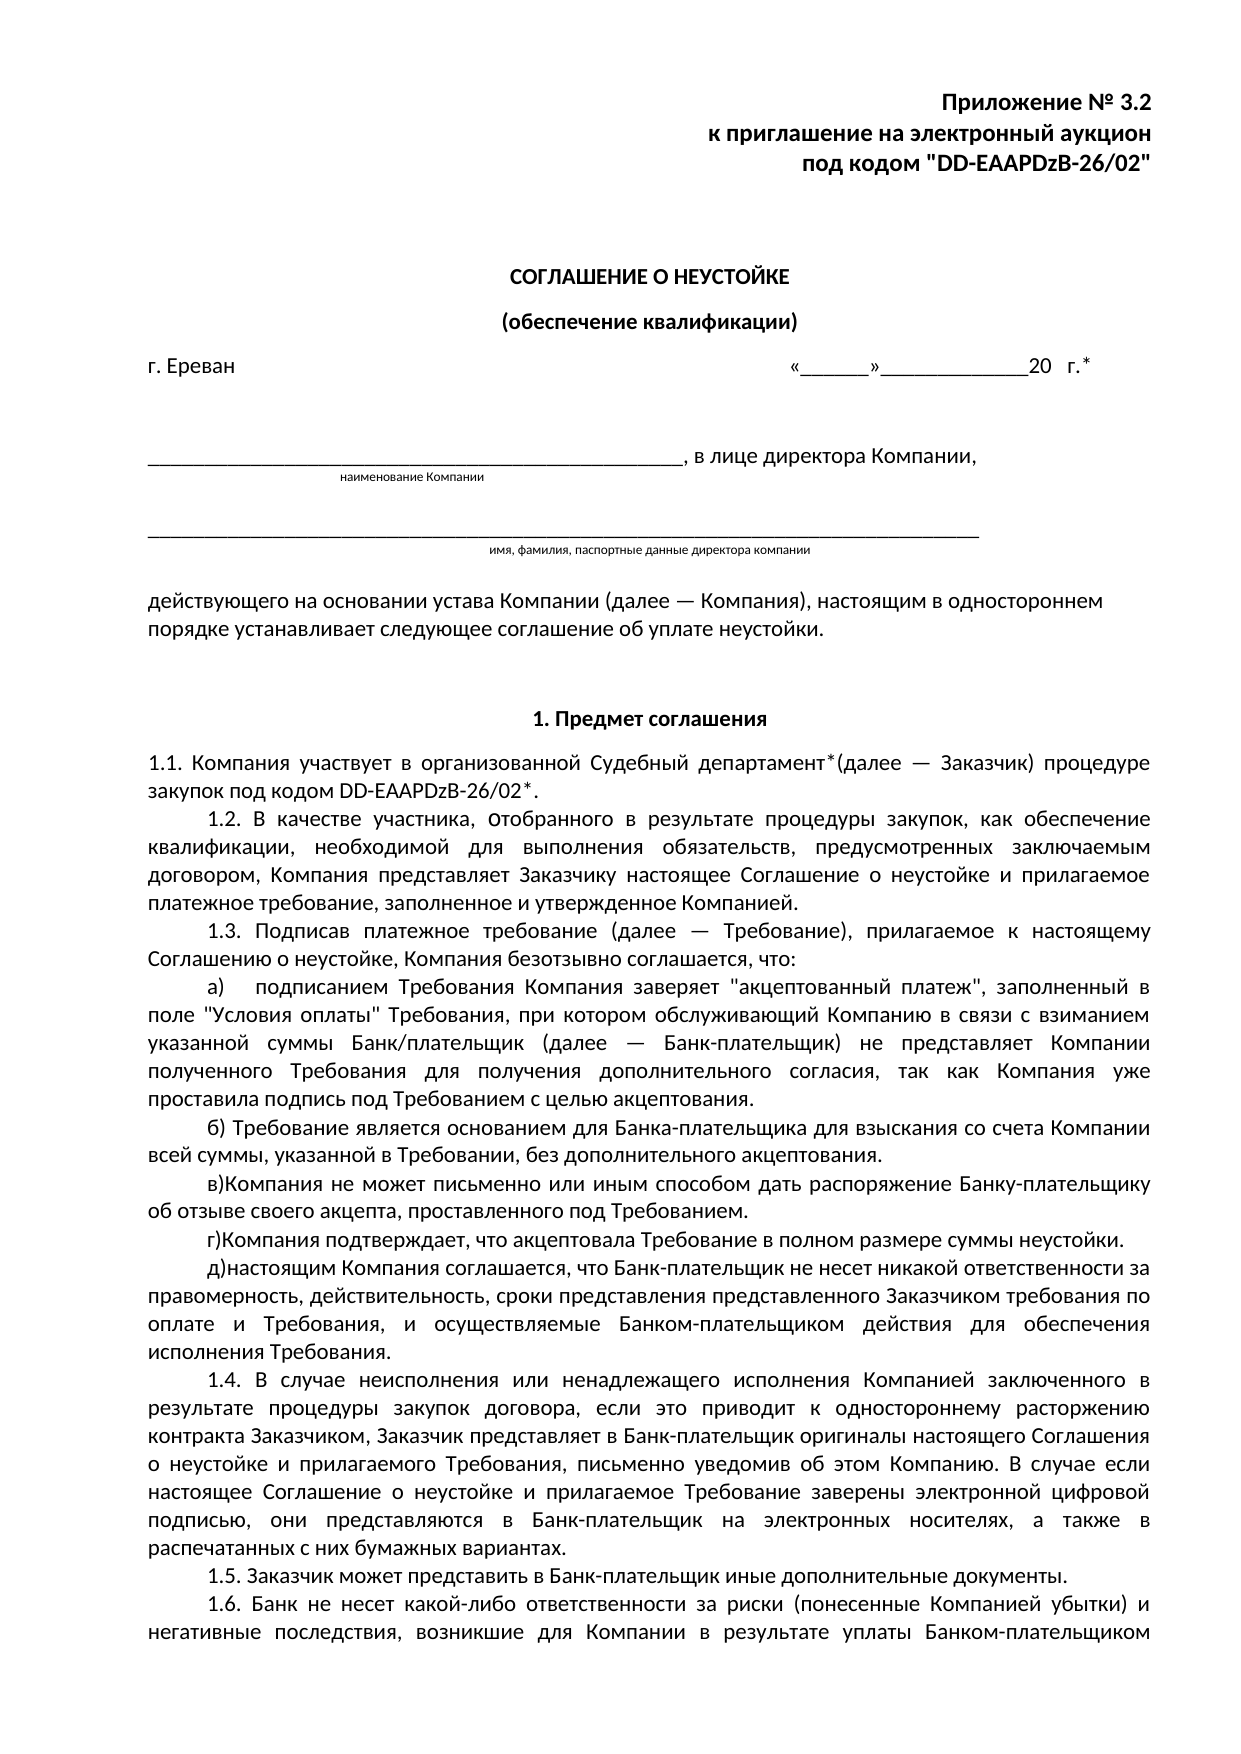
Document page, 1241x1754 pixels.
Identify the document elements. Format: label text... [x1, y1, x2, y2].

text _______________________________________________, в лице директора Компании, [148, 441, 1152, 469]
text 1.5. Заказчик может представить в Банк-плательщик иные дополнительные документы. [148, 1561, 1152, 1589]
text действующего на основании устава Компании (далее — Компания), настоящим в одностороннем [148, 586, 1152, 614]
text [148, 1589, 1152, 1645]
text 1.3. Подписав платежное требование (далее — Требование), прилагаемое к настоящему Соглашению о неустойке, Компания безотзывно соглашается, что: [148, 916, 1152, 972]
text порядке устанавливает следующее соглашение об уплате неустойки. [148, 614, 1152, 642]
text 1.1. Компания участвует в организованной Судебный департамент*(далее — Заказчик) процедуре закупок под кодом DD-EAAPDzB-26/02*. [148, 748, 1152, 804]
text под кодом "DD-EAAPDzB-26/02" [177, 147, 1152, 178]
text СОГЛАШЕНИЕ О НЕУСТОЙКЕ [148, 262, 1152, 290]
text _________________________________________________________________________ [148, 513, 1152, 542]
text а) подписанием Требования Компания заверяет "акцептованный платеж", заполненный в поле "Условия оплаты" Требования, при котором обслуживающий Компанию в связи с взиманием указанной суммы Банк/плательщик (далее — Банк-плательщик) не представляет Компании полученного Требования для получения дополнительного согласия, так как Компания уже проставила подпись под Требованием с целью акцептования. [148, 972, 1152, 1113]
text 1.4. В случае неисполнения или ненадлежащего исполнения Компанией заключенного в результате процедуры закупок договора, если это приводит к одностороннему расторжению контракта Заказчиком, Заказчик представляет в Банк-плательщик оригиналы настоящего Соглашения о неустойке и прилагаемого Требования, письменно уведомив об этом Компанию. В случае если настоящее Соглашение о неустойке и прилагаемое Требование заверены электронной цифровой подписью, они представляются в Банк-плательщик на электронных носителях, а также в распечатанных с них бумажных вариантах. [148, 1365, 1152, 1561]
text (обеспечение квалификации) [148, 307, 1152, 335]
text имя, фамилия, паспортные данные директора компании [148, 542, 1152, 569]
table_header г. Ереван [136, 351, 635, 396]
text б) Требование является основанием для Банка-плательщика для взыскания со счета Компании всей суммы, указанной в Требовании, без дополнительного акцептования. [148, 1113, 1152, 1169]
table_header «______»_____________20 г.* [635, 351, 1104, 396]
text г)Компания подтверждает, что акцептовала Требование в полном размере суммы неустойки. [148, 1225, 1152, 1253]
text в)Компания не может письменно или иным способом дать распоряжение Банку-плательщику об отзыве своего акцепта, проставленного под Требованием. [148, 1169, 1152, 1225]
text д)настоящим Компания соглашается, что Банк-плательщик не несет никакой ответственности за правомерность, действительность, сроки представления представленного Заказчиком требования по оплате и Требования, и осуществляемые Банком-плательщиком действия для обеспечения исполнения Требования. [148, 1253, 1152, 1365]
text Приложение № 3.2 [148, 86, 1152, 117]
text наименование Компании [340, 469, 1152, 497]
text 1.2. В качестве участника, օтобранного в результате процедуры закупок, как обеспечение квалификации, необходимой для выполнения обязательств, предусмотренных заключаемым договором, Kомпания представляет Заказчику настоящее Соглашение о неустойке и прилагаемое платежное требование, заполненное и утвержденное Компанией. [148, 804, 1152, 916]
text 1. Предмет соглашения [148, 704, 1152, 732]
text к приглашение на электронный аукцион [177, 117, 1152, 147]
